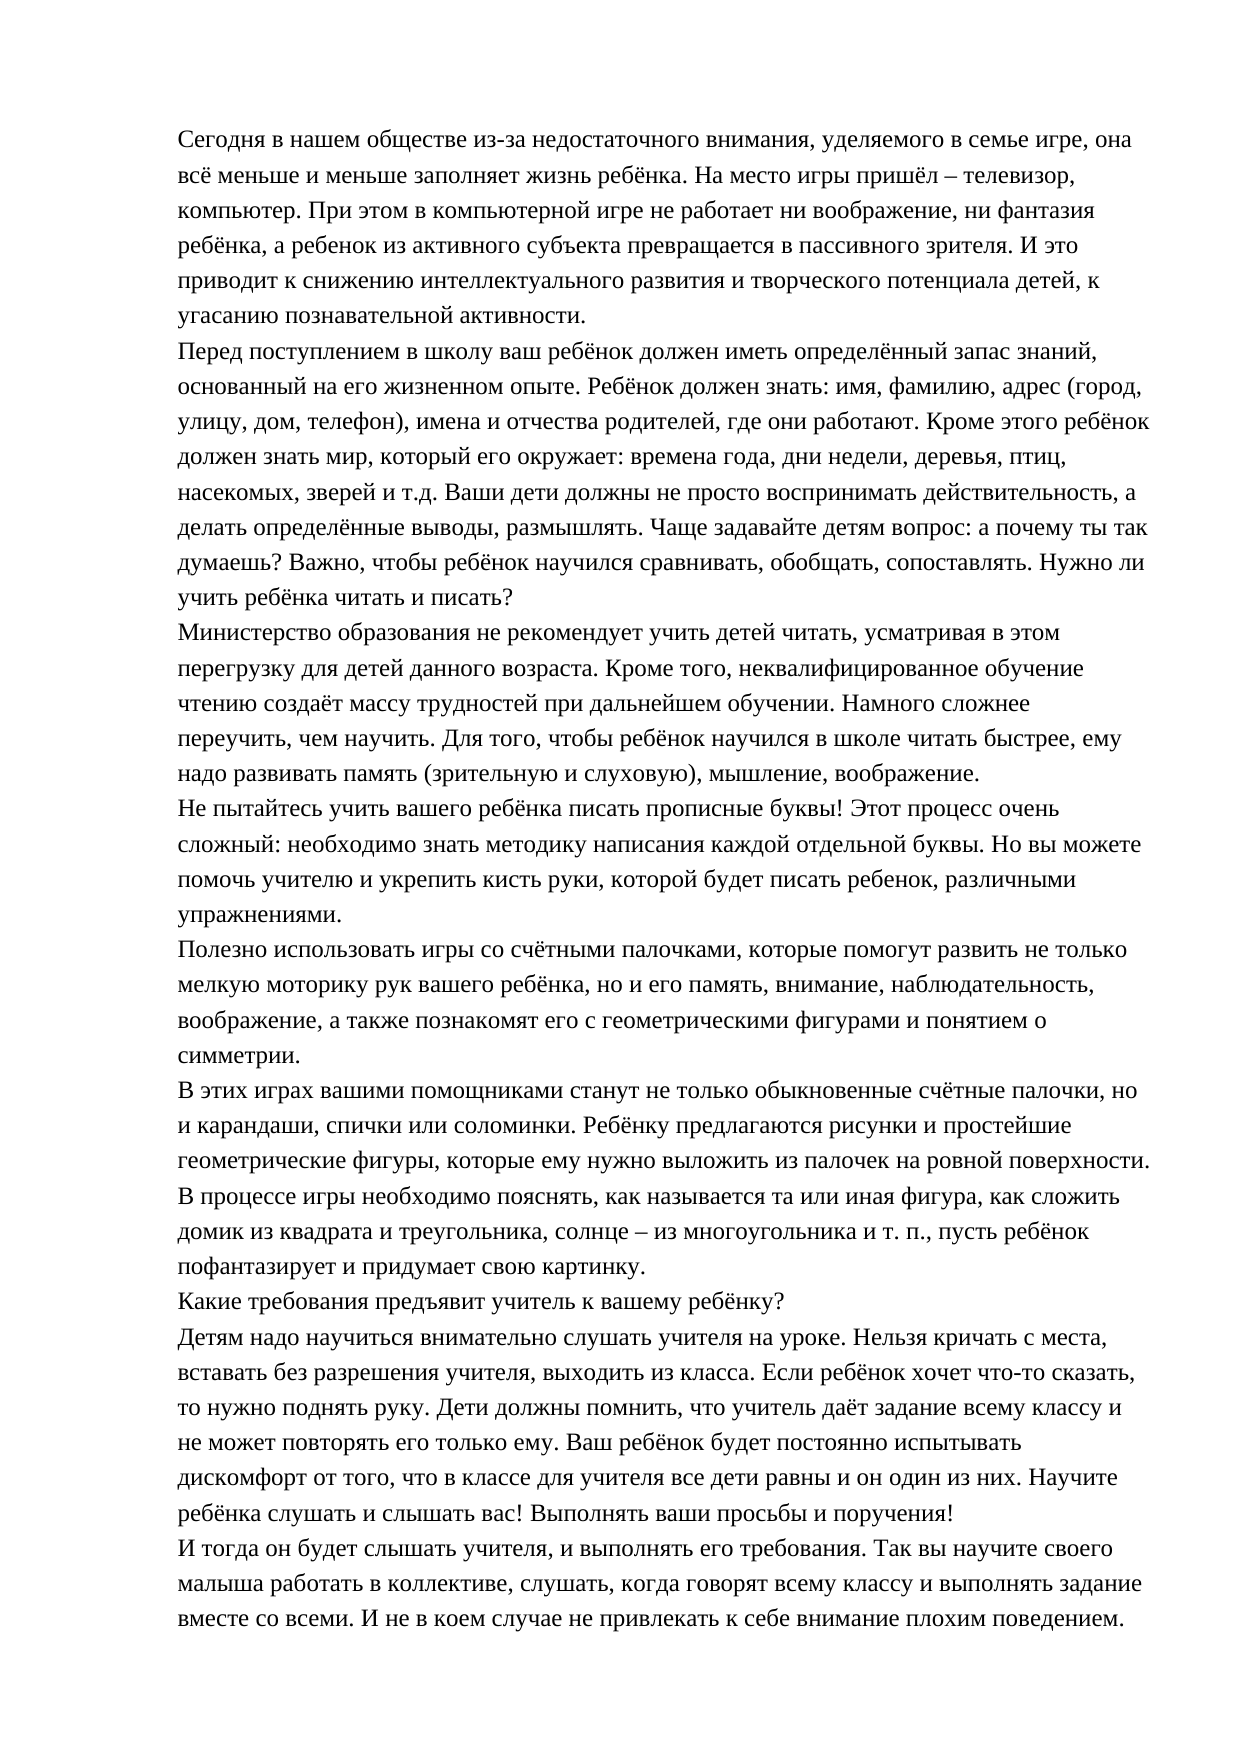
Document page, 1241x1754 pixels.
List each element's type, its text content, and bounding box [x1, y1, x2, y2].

text И тогда он будет слышать учителя, и выполнять его требования. Так вы научите своего малыша работать в коллективе, слушать, когда говорят всему классу и выполнять задание вместе со всеми. И не в коем случае не привлекать к себе внимание плохим поведением. [177, 1526, 1152, 1632]
text Перед поступлением в школу ваш ребёнок должен иметь определённый запас знаний, основанный на его жизненном опыте. Ребёнок должен знать: имя, фамилию, адрес (город, улицу, дом, телефон), имена и отчества родителей, где они работают. Кроме этого ребёнок должен знать мир, который его окружает: времена года, дни недели, деревья, птиц, насекомых, зверей и т.д. Ваши дети должны не просто воспринимать действительность, а делать определённые выводы, размышлять. Чаще задавайте детям вопрос: а почему ты так думаешь? Важно, чтобы ребёнок научился сравнивать, обобщать, сопоставлять. Нужно ли учить ребёнка читать и писать? [177, 329, 1152, 611]
text Детям надо научиться внимательно слушать учителя на уроке. Нельзя кричать с места, вставать без разрешения учителя, выходить из класса. Если ребёнок хочет что-то сказать, то нужно поднять руку. Дети должны помнить, что учитель даёт задание всему классу и не может повторять его только ему. Ваш ребёнок будет постоянно испытывать дискомфорт от того, что в классе для учителя все дети равны и он один из них. Научите ребёнка слушать и слышать вас! Выполнять ваши просьбы и поручения! [177, 1315, 1152, 1526]
text Полезно использовать игры со счётными палочками, которые помогут развить не только мелкую моторику рук вашего ребёнка, но и его память, внимание, наблюдательность, воображение, а также познакомят его с геометрическими фигурами и понятием о симметрии. [177, 928, 1152, 1069]
text В этих играх вашими помощниками станут не только обыкновенные счётные палочки, но и карандаши, спички или соломинки. Ребёнку предлагаются рисунки и простейшие геометрические фигуры, которые ему нужно выложить из палочек на ровной поверхности. В процессе игры необходимо пояснять, как называется та или иная фигура, как сложить домик из квадрата и треугольника, солнце – из многоугольника и т. п., пусть ребёнок пофантазирует и придумает свою картинку. [177, 1069, 1152, 1280]
text Сегодня в нашем обществе из-за недостаточного внимания, уделяемого в семье игре, она всё меньше и меньше заполняет жизнь ребёнка. На место игры пришёл – телевизор, компьютер. При этом в компьютерной игре не работает ни воображение, ни фантазия ребёнка, а ребенок из активного субъекта превращается в пассивного зрителя. И это приводит к снижению интеллектуального развития и творческого потенциала детей, к угасанию познавательной активности. [177, 118, 1152, 329]
text Министерство образования не рекомендует учить детей читать, усматривая в этом перегрузку для детей данного возраста. Кроме того, неквалифицированное обучение чтению создаёт массу трудностей при дальнейшем обучении. Намного сложнее переучить, чем научить. Для того, чтобы ребёнок научился в школе читать быстрее, ему надо развивать память (зрительную и слуховую), мышление, воображение. [177, 611, 1152, 787]
text Какие требования предъявит учитель к вашему ребёнку? [177, 1280, 1152, 1315]
text Не пытайтесь учить вашего ребёнка писать прописные буквы! Этот процесс очень сложный: необходимо знать методику написания каждой отдельной буквы. Но вы можете помочь учителю и укрепить кисть руки, которой будет писать ребенок, различными упражнениями. [177, 787, 1152, 928]
